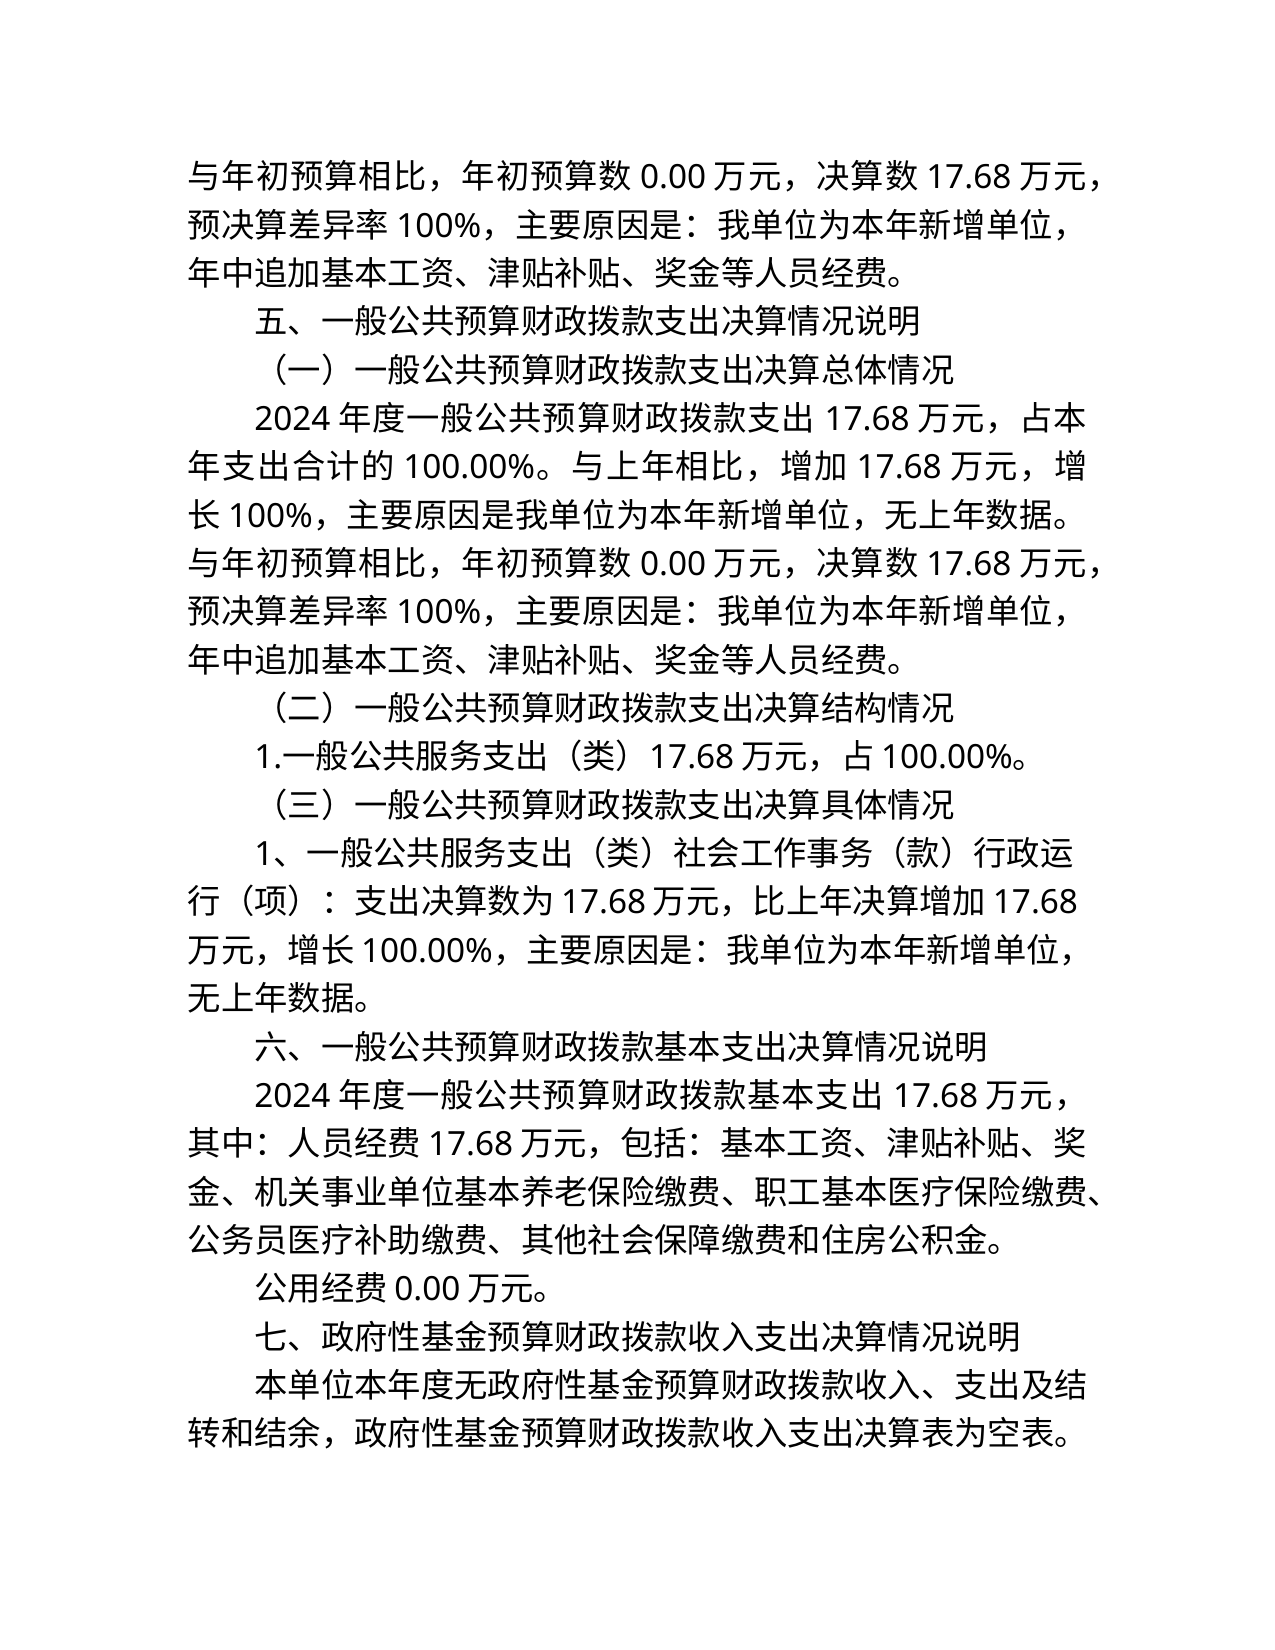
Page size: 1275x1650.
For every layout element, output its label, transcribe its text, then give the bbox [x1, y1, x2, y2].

text （一）一般公共预算财政拨款支出决算总体情况 [187, 343, 1087, 392]
text （三）一般公共预算财政拨款支出决算具体情况 [187, 779, 1087, 827]
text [187, 150, 1087, 295]
text 本单位本年度无政府性基金预算财政拨款收入、支出及结转和结余，政府性基金预算财政拨款收入支出决算表为空表。 [187, 1359, 1087, 1455]
text 七、政府性基金预算财政拨款收入支出决算情况说明 [187, 1310, 1087, 1359]
text 五、一般公共预算财政拨款支出决算情况说明 [187, 295, 1087, 343]
text 六、一般公共预算财政拨款基本支出决算情况说明 [187, 1020, 1087, 1069]
text 公用经费0.00万元。 [187, 1262, 1087, 1310]
text （二）一般公共预算财政拨款支出决算结构情况 [187, 682, 1087, 730]
text 1.一般公共服务支出（类）17.68万元，占100.00%。 [187, 730, 1087, 779]
text 1、一般公共服务支出（类）社会工作事务（款）行政运行（项）：支出决算数为17.68万元，比上年决算增加17.68万元，增长100.00%，主要原因是：我单位为本年新增单位，无上年数据。 [187, 827, 1087, 1020]
text 2024年度一般公共预算财政拨款基本支出17.68万元，其中：人员经费17.68万元，包括：基本工资、津贴补贴、奖金、机关事业单位基本养老保险缴费、职工基本医疗保险缴费、公务员医疗补助缴费、其他社会保障缴费和住房公积金。 [187, 1069, 1087, 1262]
text 2024年度一般公共预算财政拨款支出17.68万元，占本年支出合计的100.00%。与上年相比，增加17.68万元，增长100%，主要原因是我单位为本年新增单位，无上年数据。与年初预算相比，年初预算数0.00万元，决算数17.68万元，预决算差异率100%，主要原因是：我单位为本年新增单位，年中追加基本工资、津贴补贴、奖金等人员经费。 [187, 392, 1087, 682]
